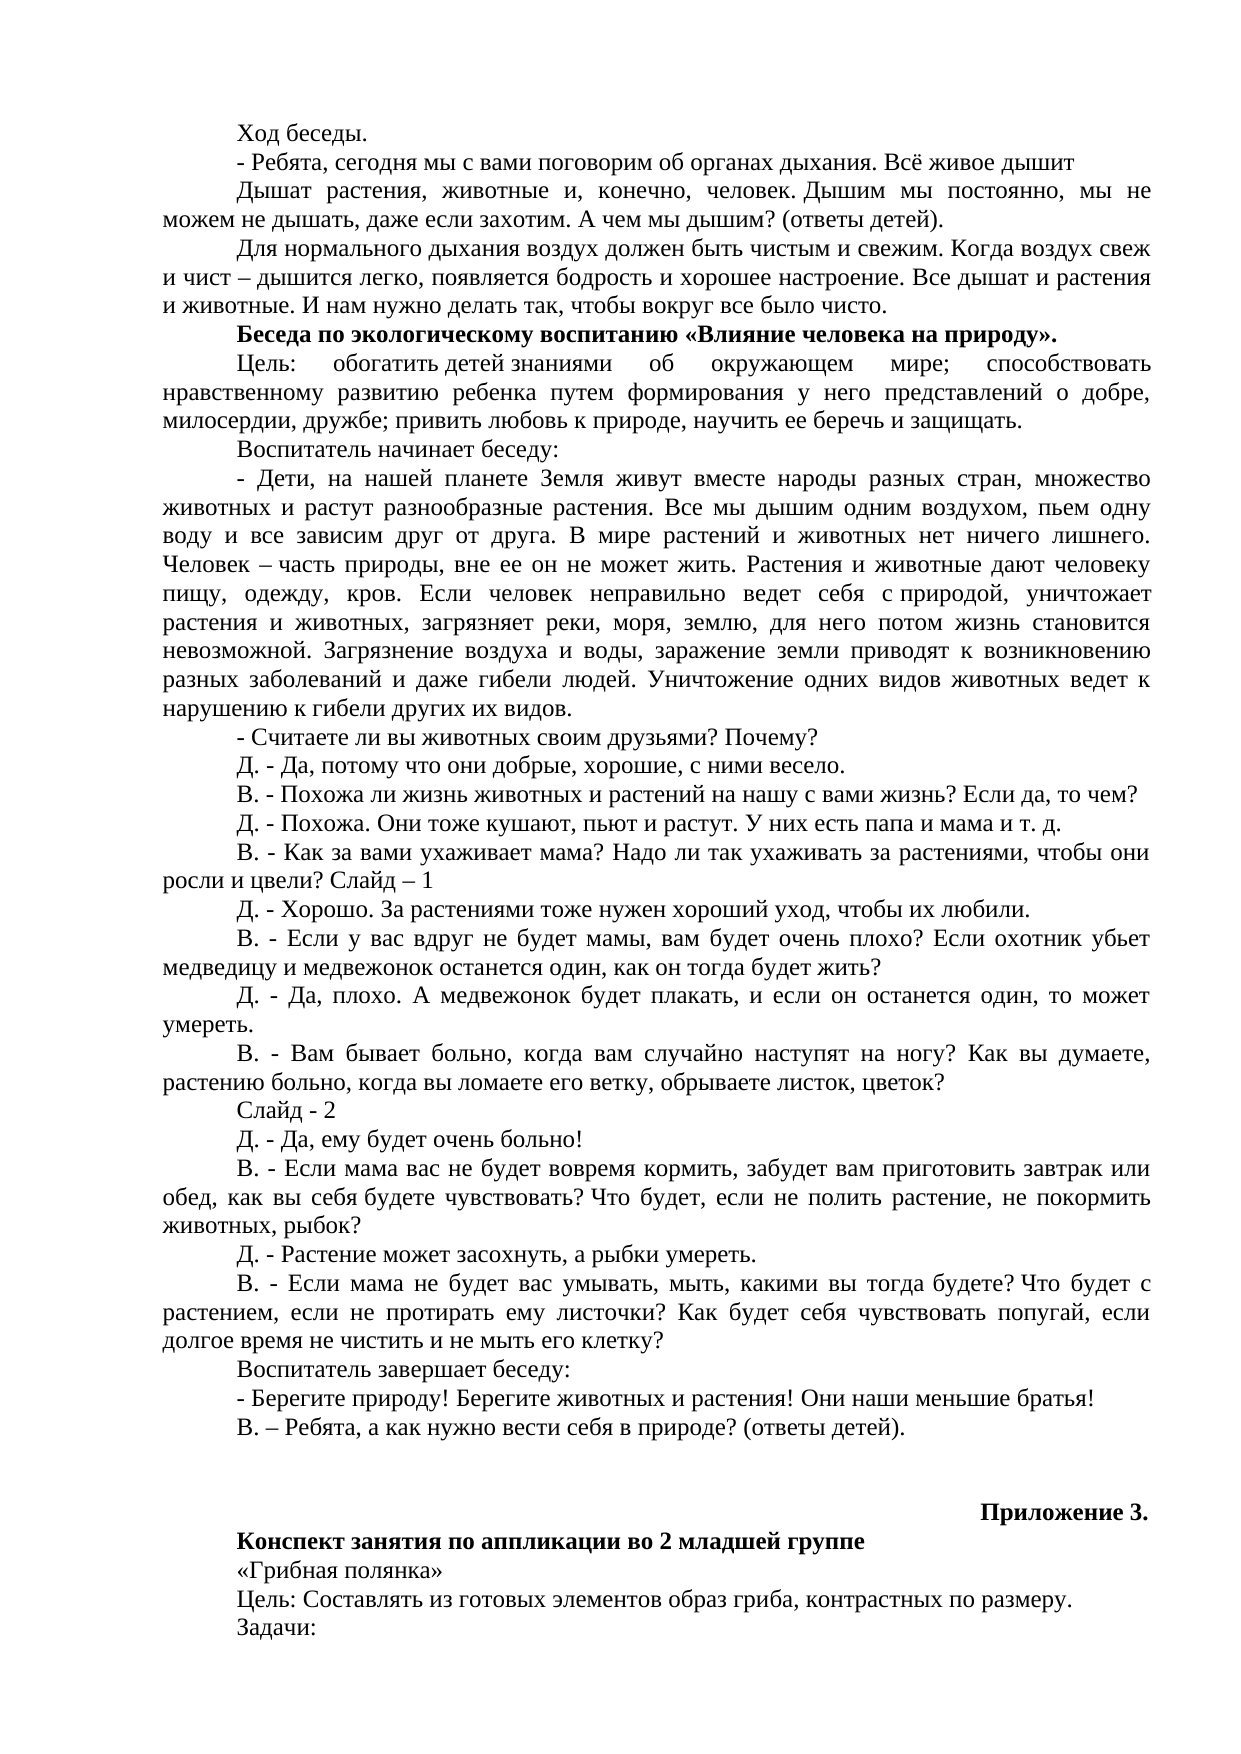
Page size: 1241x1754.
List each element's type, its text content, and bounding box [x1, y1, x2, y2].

text Приложение 3. [162, 1497, 1152, 1526]
text «Грибная полянка» [162, 1555, 1152, 1584]
text В. - Похожа ли жизнь животных и растений на нашу с вами жизнь? Если да, то чем? [162, 779, 1152, 808]
text Д. - Да, потому что они добрые, хорошие, с ними весело. [162, 751, 1152, 779]
text В. - Если мама не будет вас умывать, мыть, какими вы тогда будете? Что будет с растением, если не протирать ему листочки? Как будет себя чувствовать попугай, если долгое время не чистить и не мыть его клетку? [162, 1268, 1152, 1354]
text Д. - Хорошо. За растениями тоже нужен хороший уход, чтобы их любили. [162, 894, 1152, 923]
text В. - Если мама вас не будет вовремя кормить, забудет вам приготовить завтрак или обед, как вы себя будете чувствовать? Что будет, если не полить растение, не покормить животных, рыбок? [162, 1153, 1152, 1239]
text - Считаете ли вы животных своим друзьями? Почему? [162, 722, 1152, 751]
text В. - Вам бывает больно, когда вам случайно наступят на ногу? Как вы думаете, растению больно, когда вы ломаете его ветку, обрываете листок, цветок? [162, 1038, 1152, 1096]
text В. - Как за вами ухаживает мама? Надо ли так ухаживать за растениями, чтобы они росли и цвели? Слайд – 1 [162, 837, 1152, 894]
text Воспитатель завершает беседу: [162, 1354, 1152, 1383]
text Д. - Похожа. Они тоже кушают, пьют и растут. У них есть папа и мама и т. д. [162, 808, 1152, 837]
text Слайд - 2 [162, 1096, 1152, 1124]
text Ход беседы. [162, 118, 1152, 147]
text В. - Если у вас вдруг не будет мамы, вам будет очень плохо? Если охотник убьет медведицу и медвежонок останется один, как он тогда будет жить? [162, 923, 1152, 981]
text Воспитатель начинает беседу: [162, 434, 1152, 463]
text - Ребята, сегодня мы с вами поговорим об органах дыхания. Всё живое дышит [162, 147, 1152, 176]
text Для нормального дыхания воздух должен быть чистым и свежим. Когда воздух свеж и чист – дышится легко, появляется бодрость и хорошее настроение. Все дышат и растения и животные. И нам нужно делать так, чтобы вокруг все было чисто. [162, 233, 1152, 319]
text Дышат растения, животные и, конечно, человек. Дышим мы постоянно, мы не можем не дышать, даже если захотим. А чем мы дышим? (ответы детей). [162, 176, 1152, 233]
text В. – Ребята, а как нужно вести себя в природе? (ответы детей). [162, 1412, 1152, 1441]
text Конспект занятия по аппликации во 2 младшей группе [162, 1526, 1152, 1555]
text Беседа по экологическому воспитанию «Влияние человека на природу». [162, 319, 1152, 348]
text - Дети, на нашей планете Земля живут вместе народы разных стран, множество животных и растут разнообразные растения. Все мы дышим одним воздухом, пьем одну воду и все зависим друг от друга. В мире растений и животных нет ничего лишнего. Человек – часть природы, вне ее он не может жить. Растения и животные дают человеку пищу, одежду, кров. Если человек неправильно ведет себя с природой, уничтожает растения и животных, загрязняет реки, моря, землю, для него потом жизнь становится невозможной. Загрязнение воздуха и воды, заражение земли приводят к возникновению разных заболеваний и даже гибели людей. Уничтожение одних видов животных ведет к нарушению к гибели других их видов. [162, 463, 1152, 722]
text Д. - Растение может засохнуть, а рыбки умереть. [162, 1239, 1152, 1268]
text Цель: Составлять из готовых элементов образ гриба, контрастных по размеру. [162, 1584, 1152, 1612]
text - Берегите природу! Берегите животных и растения! Они наши меньшие братья! [162, 1383, 1152, 1412]
text Д. - Да, ему будет очень больно! [162, 1124, 1152, 1153]
text Д. - Да, плохо. А медвежонок будет плакать, и если он останется один, то может умереть. [162, 981, 1152, 1038]
text Цель: обогатить детей знаниями об окружающем мире; способствовать нравственному развитию ребенка путем формирования у него представлений о добре, милосердии, дружбе; привить любовь к природе, научить ее беречь и защищать. [162, 348, 1152, 434]
text Задачи: [162, 1612, 1152, 1641]
